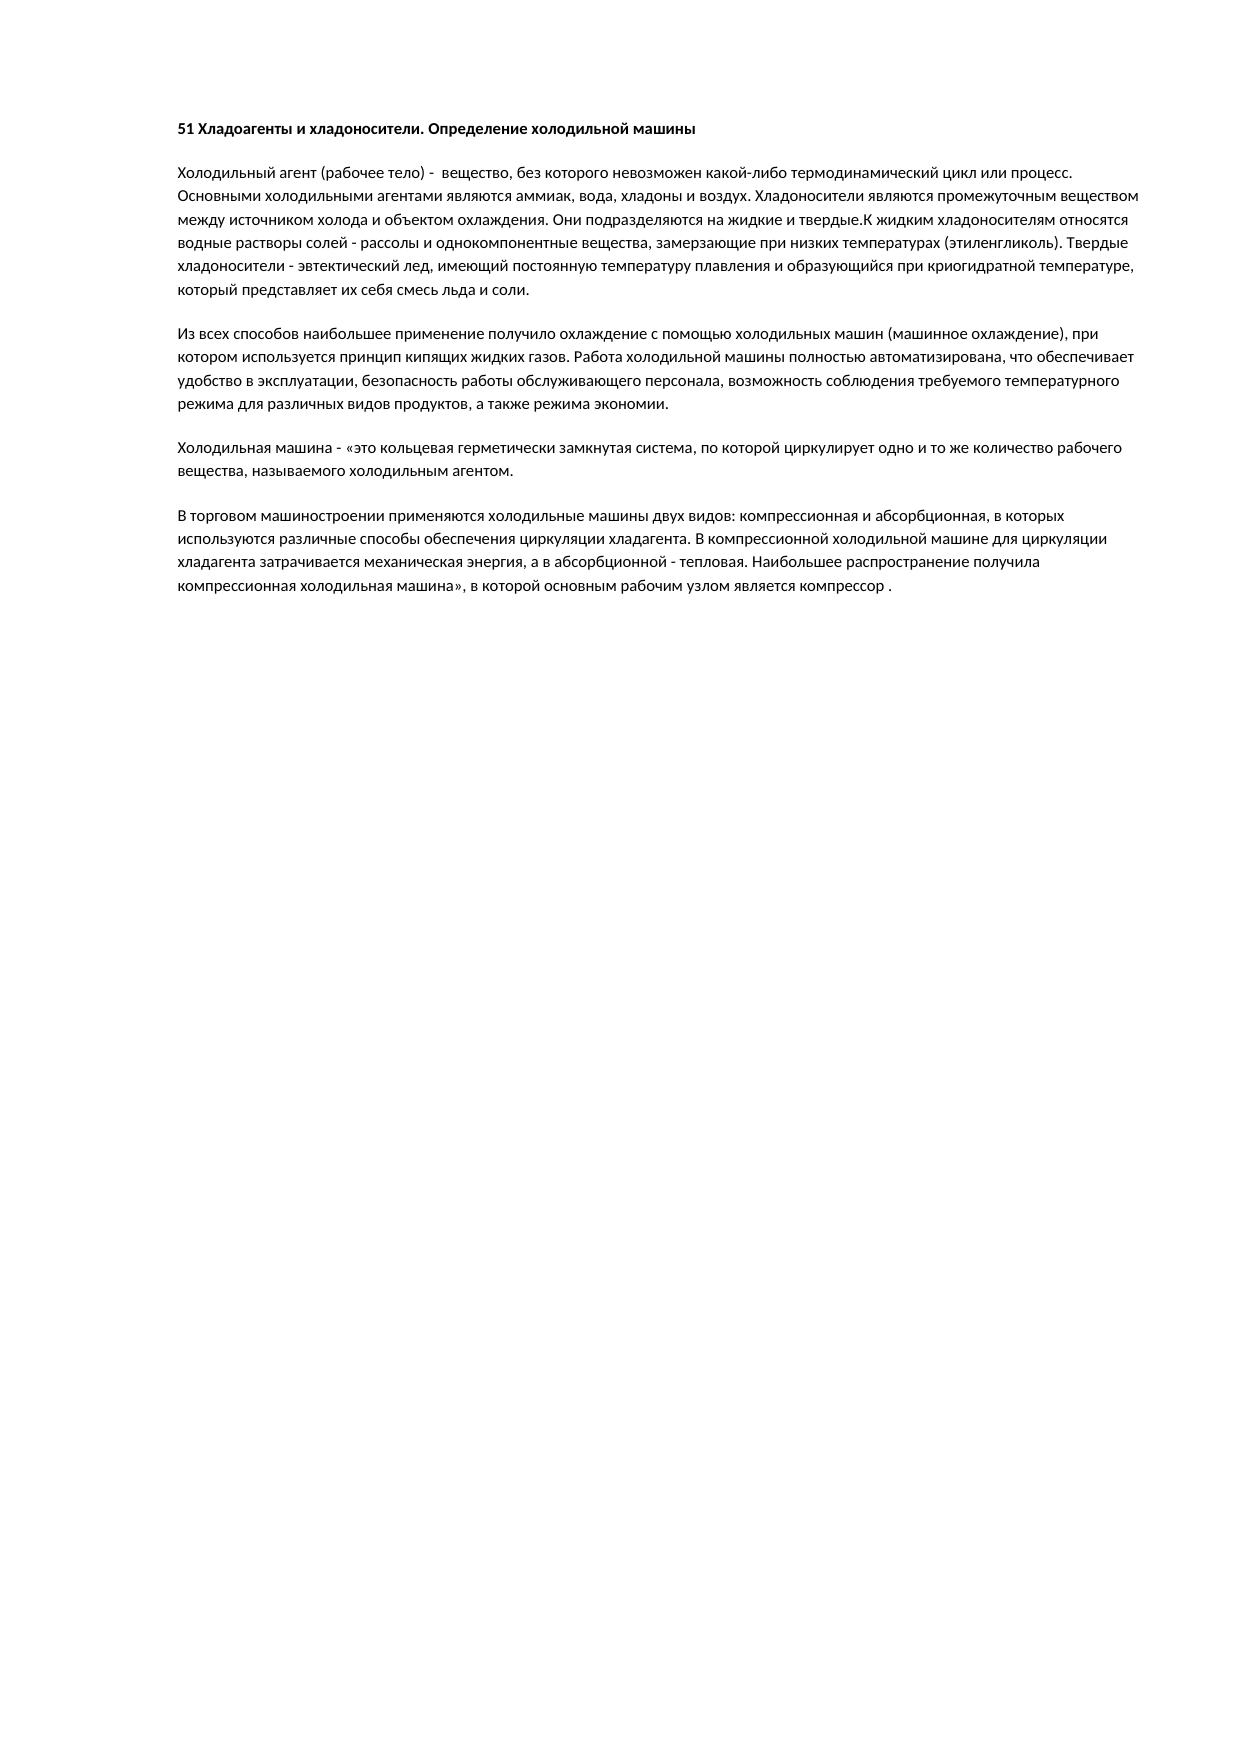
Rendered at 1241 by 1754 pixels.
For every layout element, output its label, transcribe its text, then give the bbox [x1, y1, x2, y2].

text Холодильная машина - «это кольцевая герметически замкнутая система, по которой циркулирует одно и то же количество рабочего вещества, называемого холодильным агентом. [177, 437, 1152, 481]
text Из всех способов наибольшее применение получило охлаждение с помощью холодильных машин (машинное охлаждение), при котором используется принцип кипящих жидких газов. Работа холодильной машины полностью автоматизирована, что обеспечивает удобство в эксплуатации, безопасность работы обслуживающего персонала, возможность соблюдения требуемого температурного режима для различных видов продуктов, а также режима экономии. [177, 323, 1152, 413]
text В торговом машиностроении применяются холодильные машины двух видов: компрессионная и абсорбционная, в которых используются различные способы обеспечения циркуляции хладагента. В компрессионной холодильной машине для циркуляции хладагента затрачивается механическая энергия, а в абсорбционной - тепловая. Наибольшее распространение получила компрессионная холодильная машина», в которой основным рабочим узлом является компрессор . [177, 505, 1152, 595]
text Холодильный агент (рабочее тело) - вещество, без которого невозможен какой-либо термодинамический цикл или процесс. Основными холодильными агентами являются аммиак, вода, хладоны и воздух. Хладоносители являются промежуточным веществом между источником холода и объектом охлаждения. Они подразделяются на жидкие и твердые.К жидким хладоносителям относятся водные растворы солей - рассолы и однокомпонентные вещества, замерзающие при низких температурах (этиленгликоль). Твердые хладоносители - эвтектический лед, имеющий постоянную температуру плавления и образующийся при криогидратной температуре, который представляет их себя смесь льда и соли. [177, 162, 1152, 299]
text 51 Хладоагенты и хладоносители. Определение холодильной машины [177, 118, 1152, 138]
